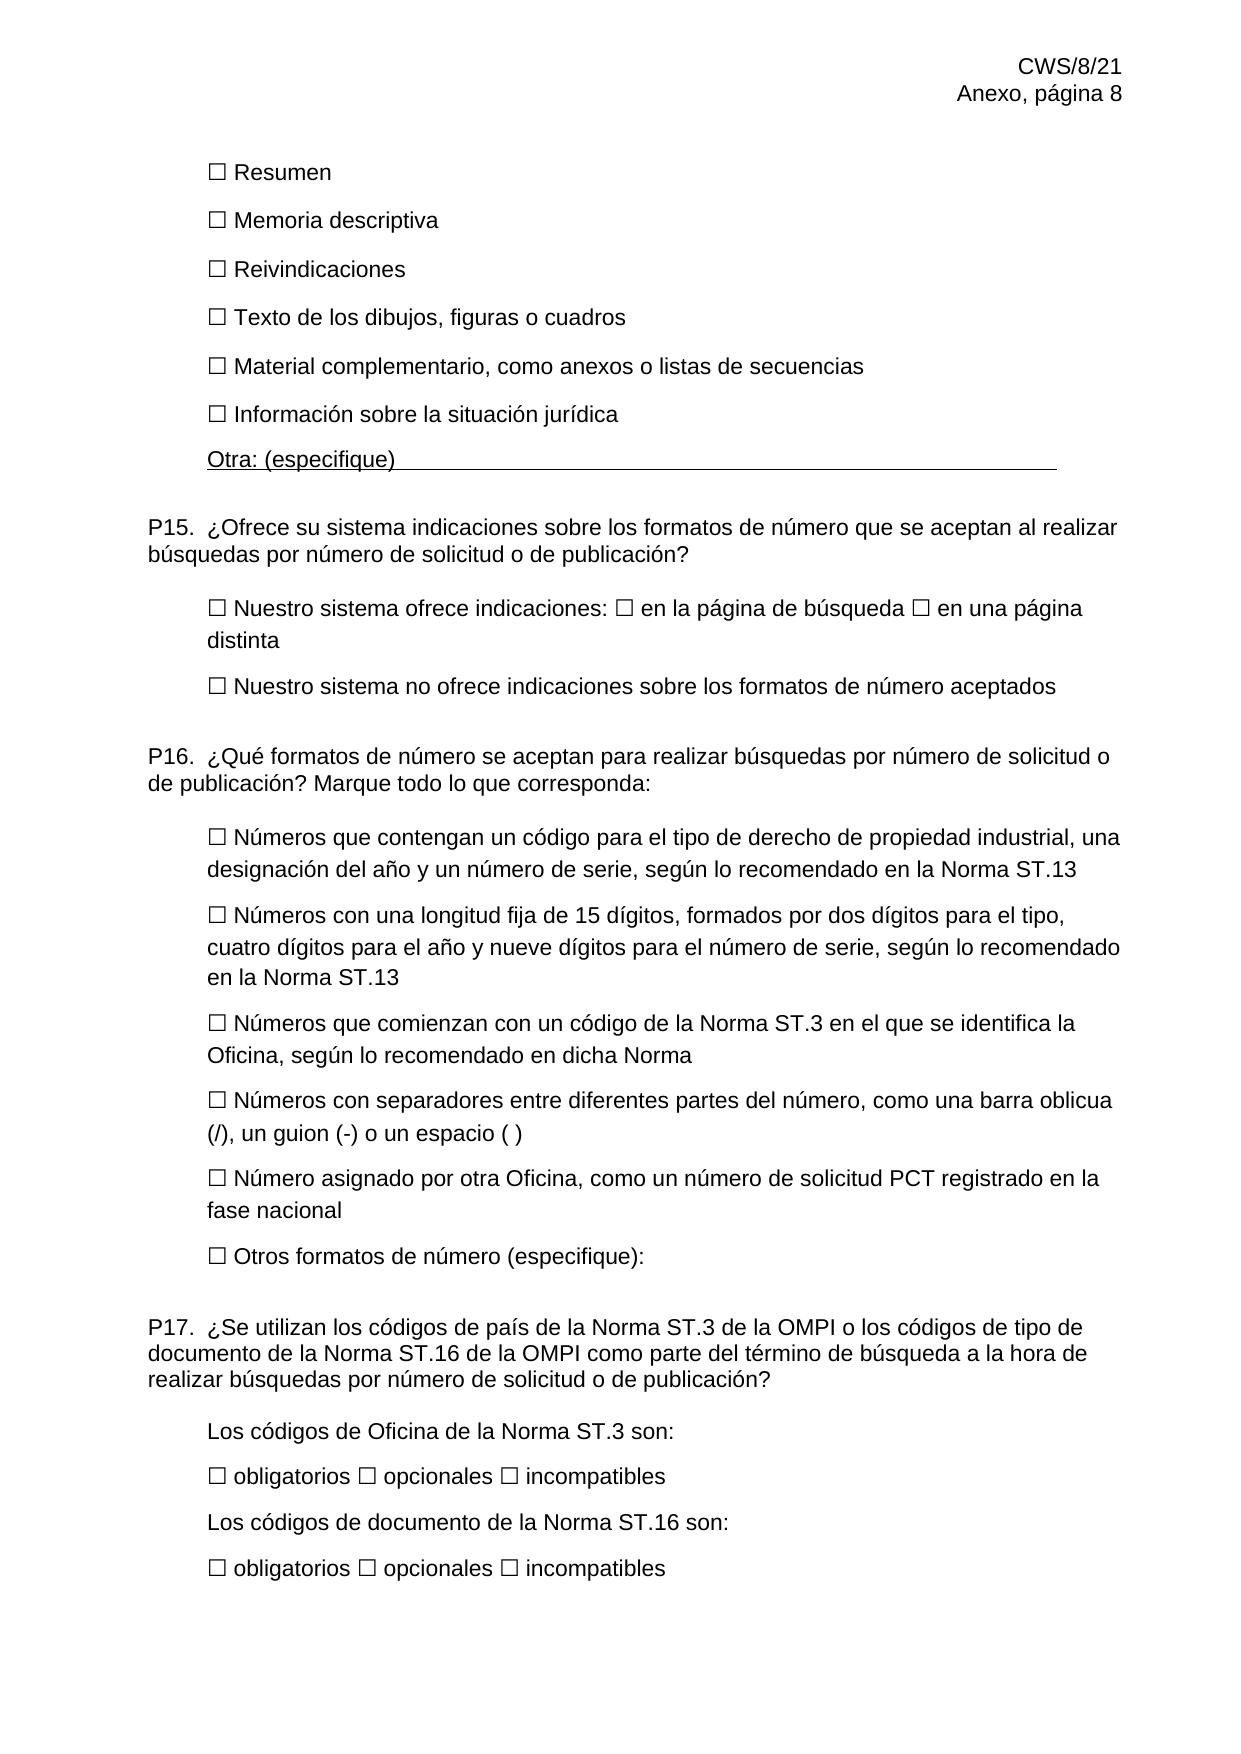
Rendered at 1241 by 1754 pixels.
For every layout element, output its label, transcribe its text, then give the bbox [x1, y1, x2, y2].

text ☐ Memoria descriptiva [207, 204, 1122, 236]
text ¿Se utilizan los códigos de país de la Norma ST.3 de la OMPI o los códigos de tipo de documento de la Norma ST.16 de la OMPI como parte del término de búsqueda a la hora de realizar búsquedas por número de solicitud o de publicación? [148, 1313, 1122, 1393]
text ¿Ofrece su sistema indicaciones sobre los formatos de número que se aceptan al realizar búsquedas por número de solicitud o de publicación? [148, 514, 1122, 567]
text ☐ obligatorios ☐ opcionales ☐ incompatibles [207, 1551, 1122, 1583]
text ☐ Nuestro sistema ofrece indicaciones: ☐ en la página de búsqueda ☐ en una página distinta [207, 592, 1122, 653]
text ☐ Material complementario, como anexos o listas de secuencias [207, 349, 1122, 381]
text ☐ Texto de los dibujos, figuras o cuadros [207, 301, 1122, 332]
text ☐ Nuestro sistema no ofrece indicaciones sobre los formatos de número aceptados [207, 670, 1122, 701]
text ☐ Números que contengan un código para el tipo de derecho de propiedad industrial, una designación del año y un número de serie, según lo recomendado en la Norma ST.13 [207, 821, 1122, 882]
text ☐ Números que comienzan con un código de la Norma ST.3 en el que se identifica la Oficina, según lo recomendado en dicha Norma [207, 1007, 1122, 1068]
text ☐ Resumen [207, 156, 1122, 187]
text ☐ Información sobre la situación jurídica [207, 398, 1122, 429]
text ☐ obligatorios ☐ opcionales ☐ incompatibles [207, 1460, 1122, 1492]
text Los códigos de documento de la Norma ST.16 son: [207, 1509, 1122, 1535]
text ☐ Números con una longitud fija de 15 dígitos, formados por dos dígitos para el tipo, cuatro dígitos para el año y nueve dígitos para el número de serie, según lo recomendado en la Norma ST.13 [207, 899, 1122, 990]
text ☐ Número asignado por otra Oficina, como un número de solicitud PCT registrado en la fase nacional [207, 1162, 1122, 1224]
text Los códigos de Oficina de la Norma ST.3 son: [207, 1418, 1122, 1444]
text ☐ Reivindicaciones [207, 253, 1122, 284]
text Otra: (especifique) [207, 446, 1122, 473]
text ☐ Otros formatos de número (especifique): [207, 1240, 1122, 1271]
text ¿Qué formatos de número se aceptan para realizar búsquedas por número de solicitud o de publicación? Marque todo lo que corresponda: [148, 743, 1122, 796]
text ☐ Números con separadores entre diferentes partes del número, como una barra oblicua (/), un guion (-) o un espacio ( ) [207, 1084, 1122, 1146]
